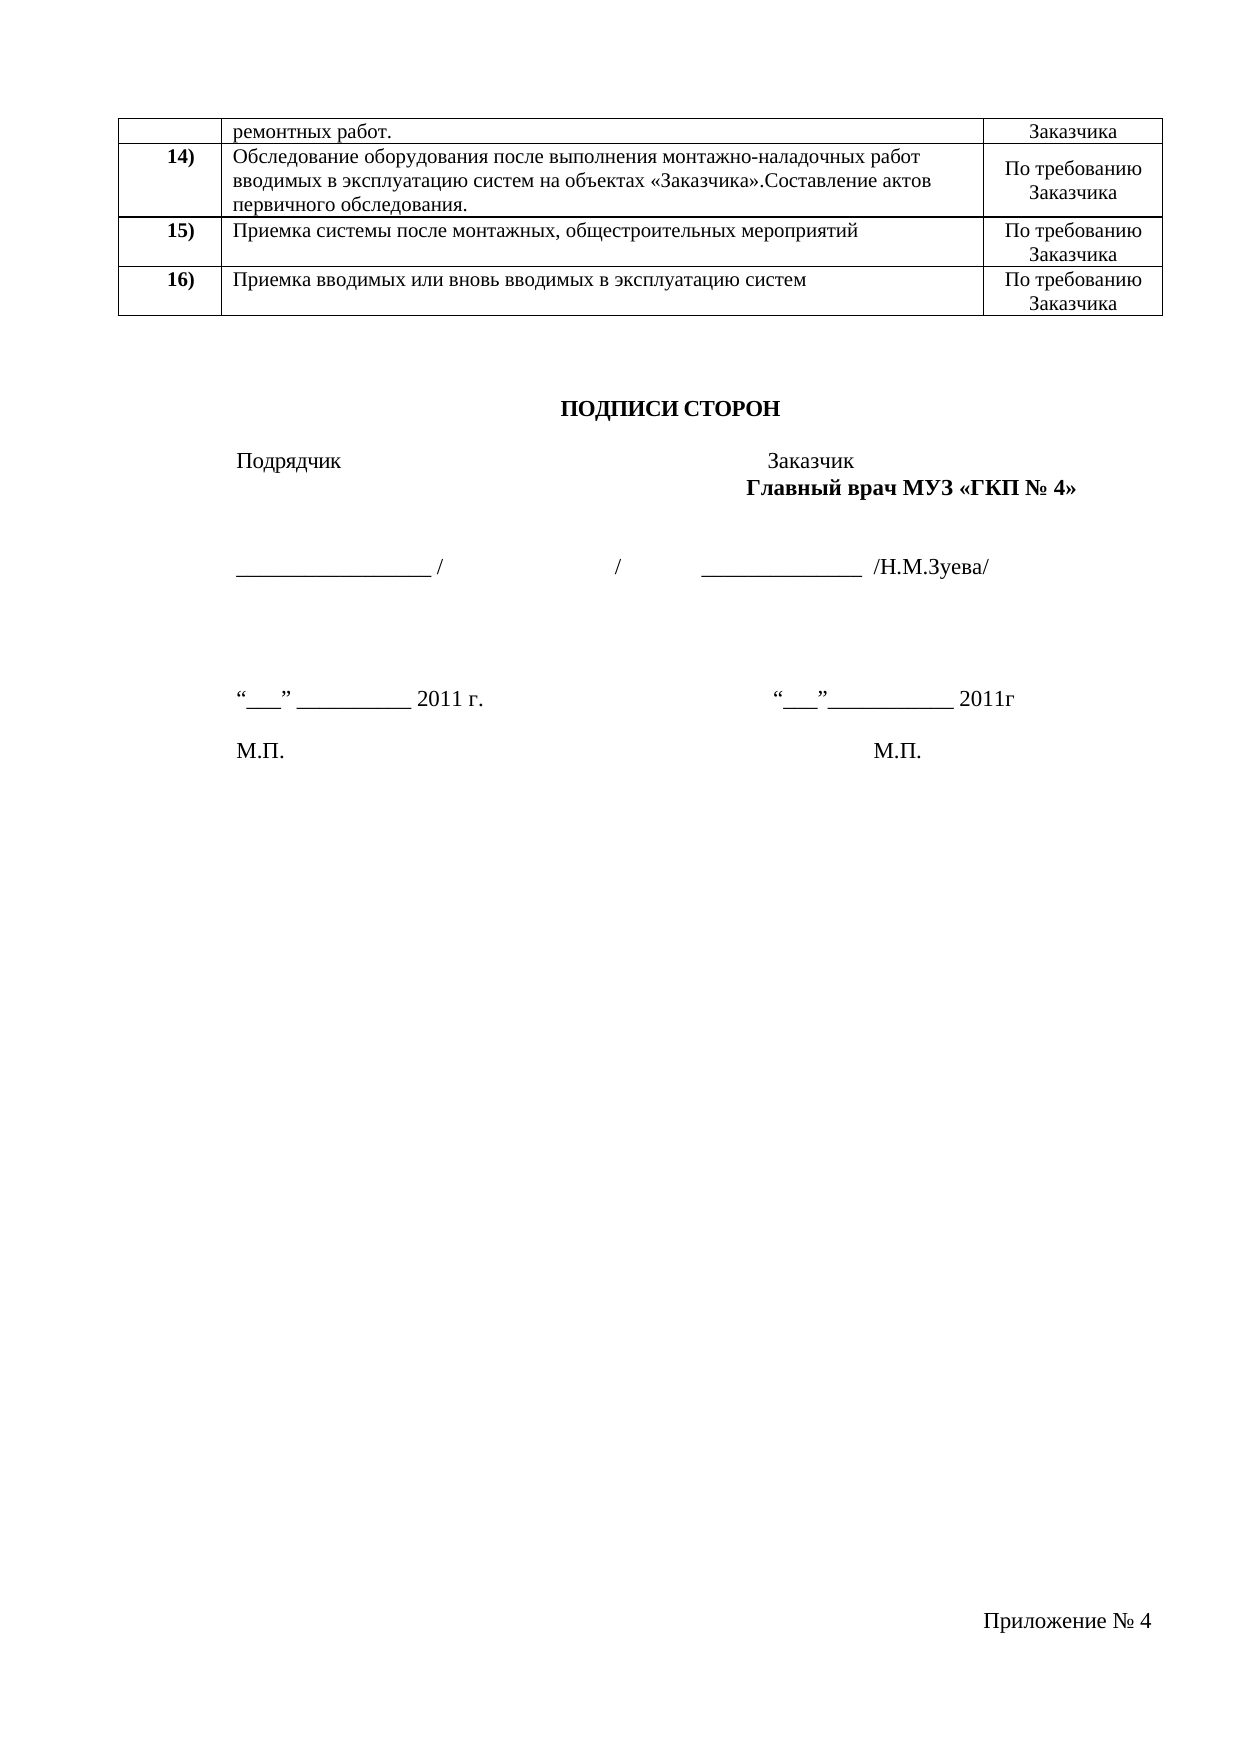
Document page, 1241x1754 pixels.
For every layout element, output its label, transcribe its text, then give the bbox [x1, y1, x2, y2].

table_cell По требованию Заказчика [984, 144, 1162, 216]
text _________________ / / ______________ /Н.М.Зуева/ [177, 553, 1152, 579]
table_cell [119, 218, 221, 266]
table_cell [119, 119, 221, 143]
text Приложение № 4 [177, 1607, 1152, 1633]
table_cell [119, 267, 221, 315]
table_cell Приемка системы после монтажных, общестроительных мероприятий [222, 218, 983, 266]
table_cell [984, 119, 1162, 143]
text Главный врач МУЗ «ГКП № 4» [177, 474, 1152, 500]
table_cell Приемка вводимых или вновь вводимых в эксплуатацию систем [222, 267, 983, 315]
text “___” __________ 2011 г. “___”___________ 2011г [177, 685, 1152, 711]
table_cell Обследование оборудования после выполнения монтажно-наладочных работ вводимых в эксплуатацию систем на объектах «Заказчика».Составление актов первичного обследования. [222, 144, 983, 216]
text ПОДПИСИ СТОРОН [178, 395, 1103, 421]
table_cell По требованию Заказчика [984, 218, 1162, 266]
text М.П. М.П. [177, 737, 1152, 764]
text Подрядчик Заказчик [177, 448, 1152, 474]
table_cell [119, 144, 221, 216]
table_cell По требованию Заказчика [984, 267, 1162, 315]
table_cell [222, 119, 983, 143]
